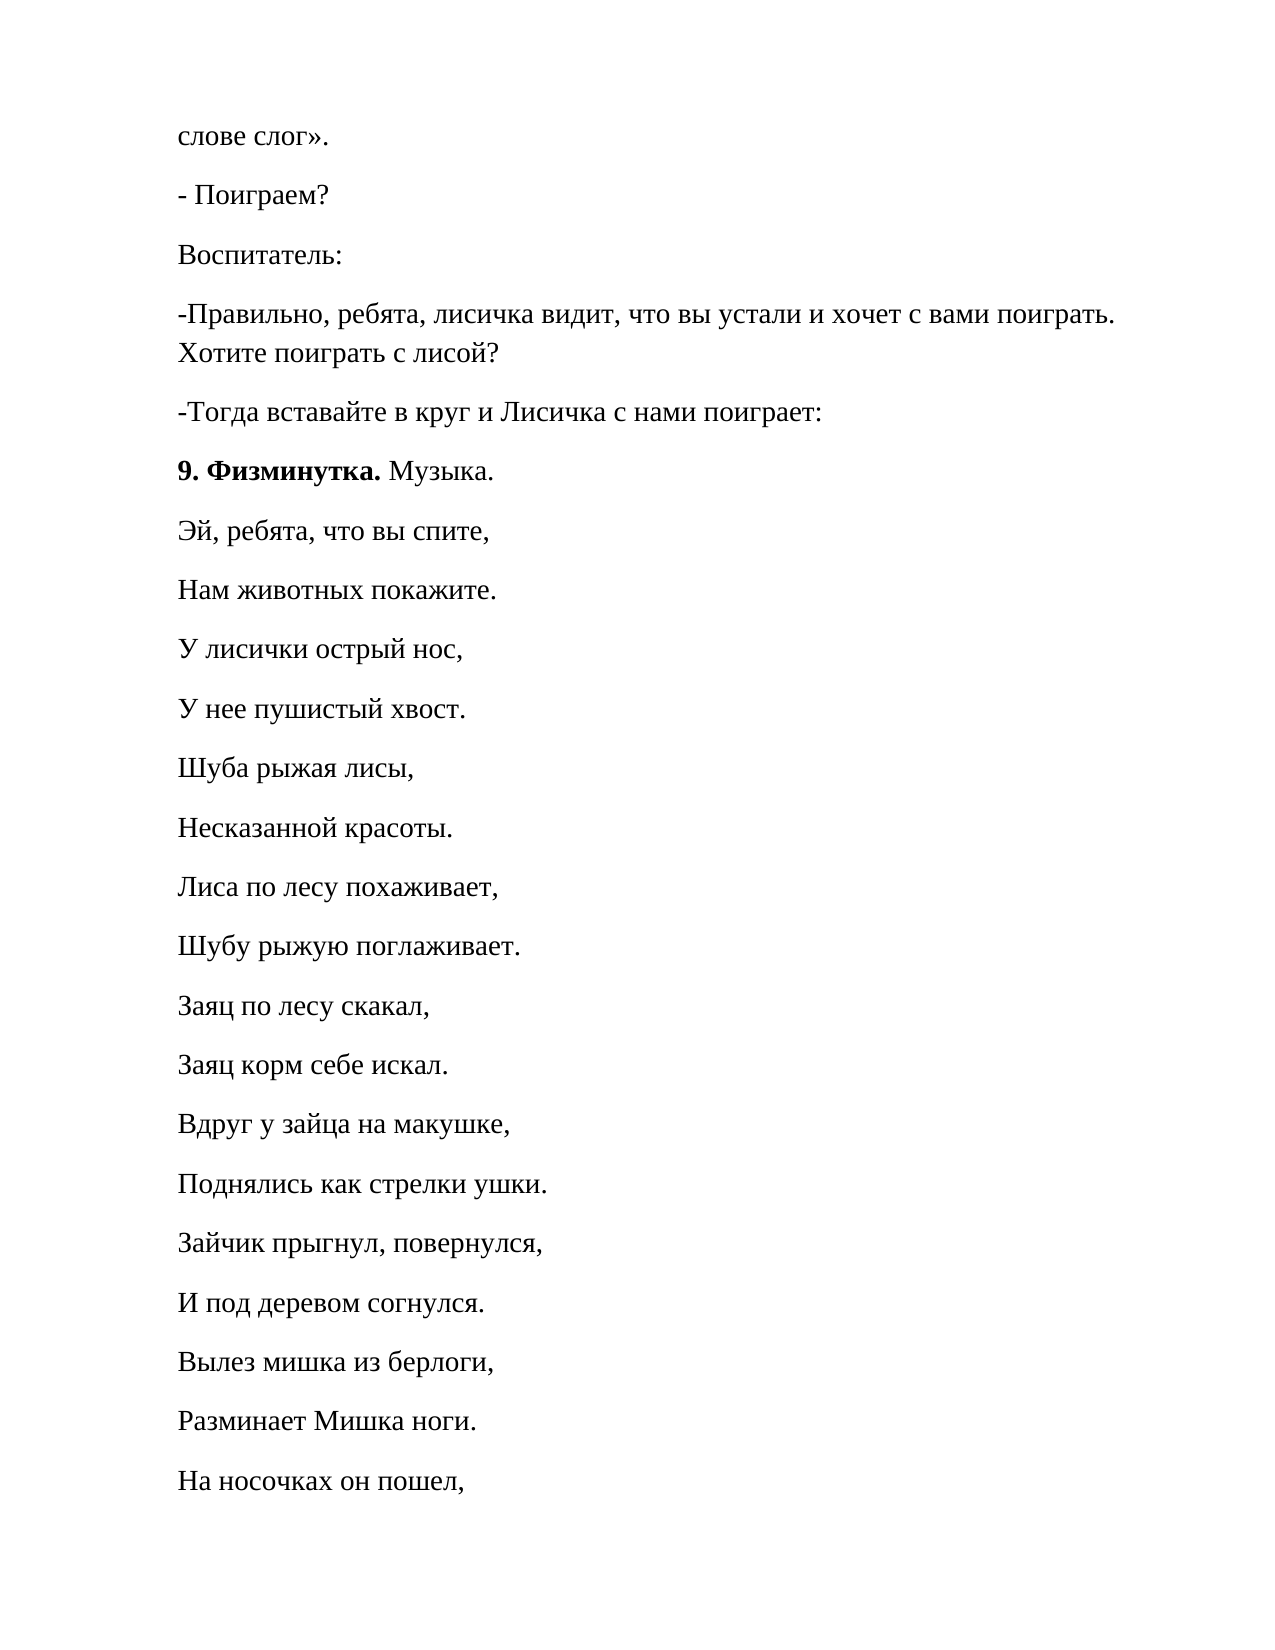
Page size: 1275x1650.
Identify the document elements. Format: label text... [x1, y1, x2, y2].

text Вылез мишка из берлоги, [177, 1344, 1186, 1378]
text 9. Физминутка. Музыка. [177, 453, 1186, 487]
text Шуба рыжая лисы, [177, 750, 1186, 784]
text У нее пушистый хвост. [177, 691, 1186, 724]
text Поднялись как стрелки ушки. [177, 1166, 1186, 1199]
text Лиса по лесу похаживает, [177, 869, 1186, 903]
text Несказанной красоты. [177, 810, 1186, 843]
text - Поиграем? [177, 177, 1186, 211]
text И под деревом согнулся. [177, 1285, 1186, 1318]
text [177, 118, 1186, 152]
text Зайчик прыгнул, повернулся, [177, 1225, 1186, 1259]
text Разминает Мишка ноги. [177, 1403, 1186, 1437]
text -Правильно, ребята, лисичка видит, что вы устали и хочет с вами поиграть. Хотите поиграть с лисой? [177, 296, 1186, 368]
text Воспитатель: [177, 237, 1186, 270]
text -Тогда вставайте в круг и Лисичка с нами поиграет: [177, 394, 1186, 428]
text Заяц корм себе искал. [177, 1047, 1186, 1081]
text Вдруг у зайца на макушке, [177, 1107, 1186, 1140]
text У лисички острый нос, [177, 632, 1186, 665]
text Эй, ребята, что вы спите, [177, 513, 1186, 546]
text Шубу рыжую поглаживает. [177, 928, 1186, 962]
text Нам животных покажите. [177, 572, 1186, 606]
text Заяц по лесу скакал, [177, 988, 1186, 1021]
text На носочках он пошел, [177, 1463, 1186, 1496]
